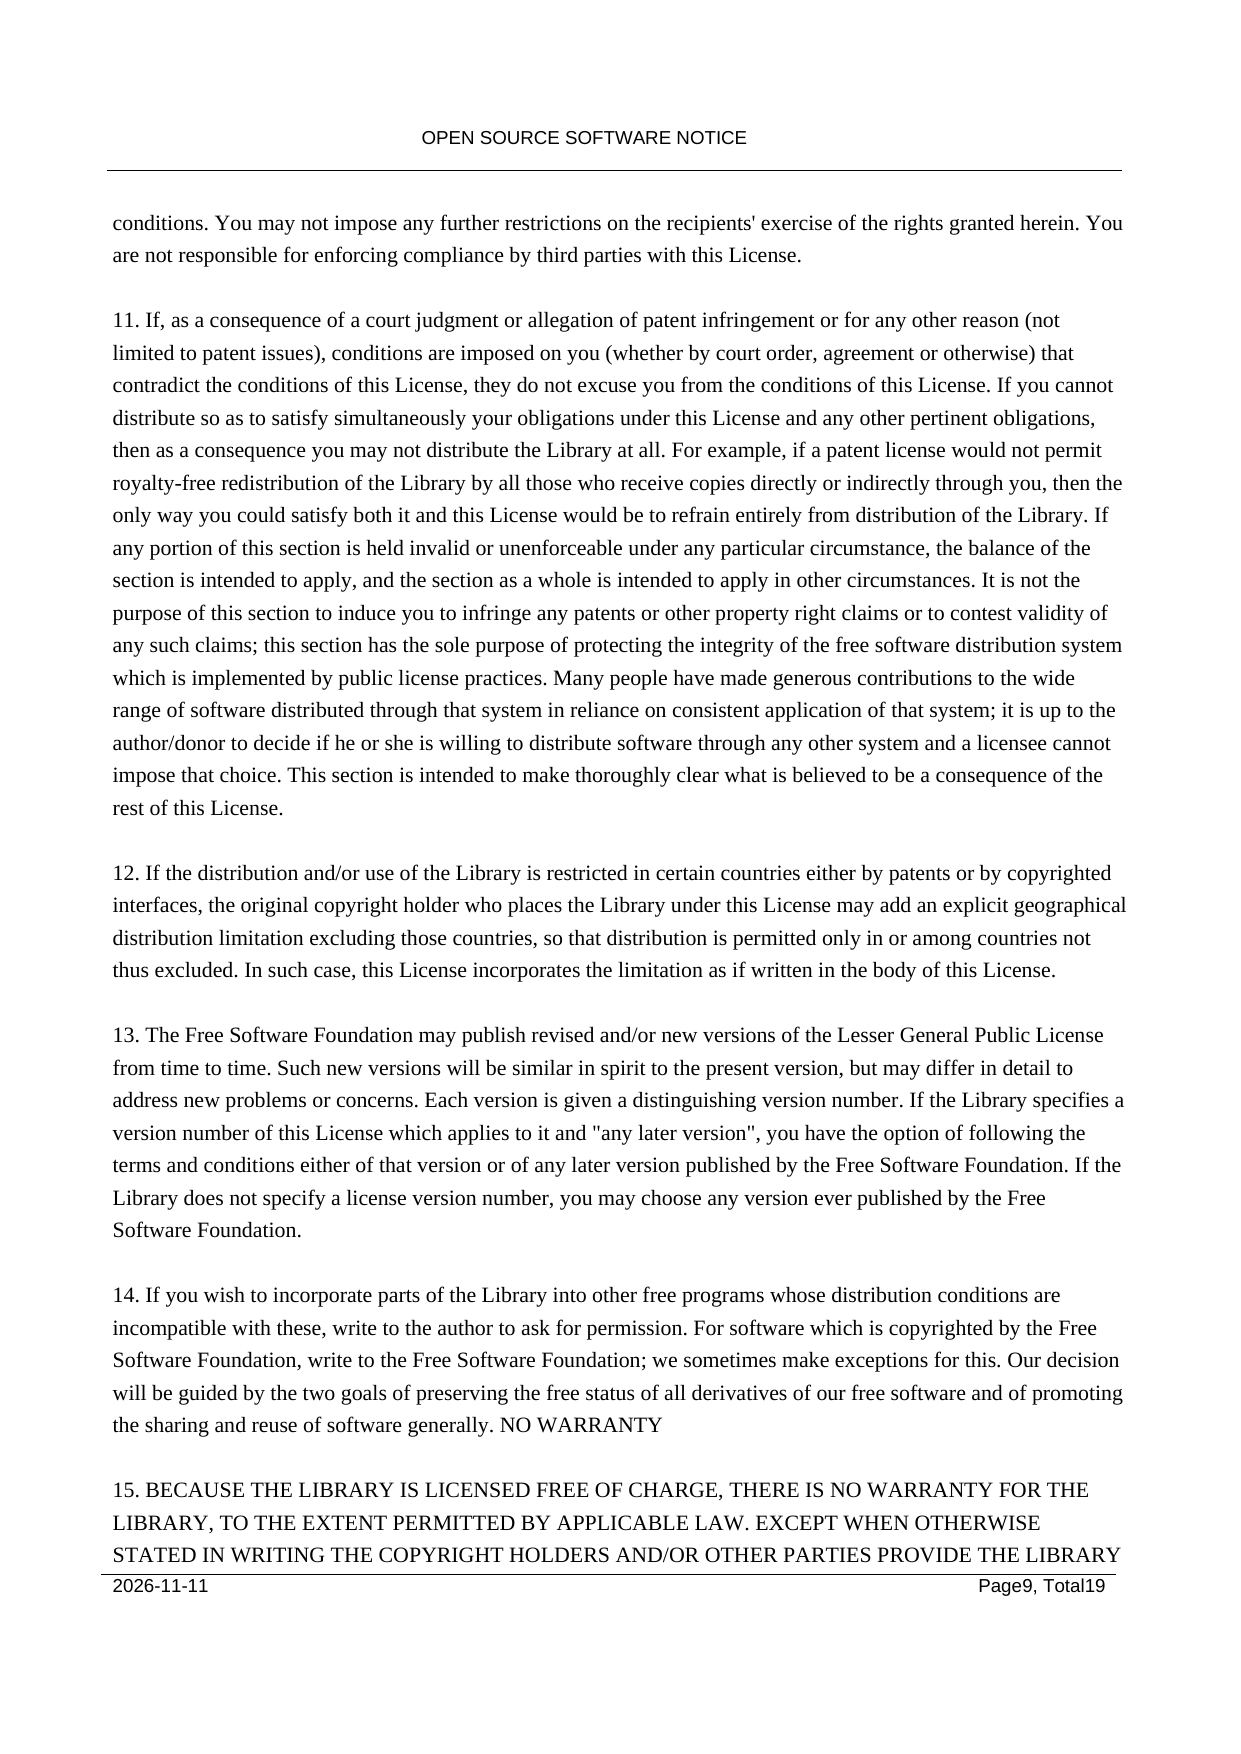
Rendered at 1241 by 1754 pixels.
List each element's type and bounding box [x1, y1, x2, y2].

text [112, 206, 1128, 1571]
